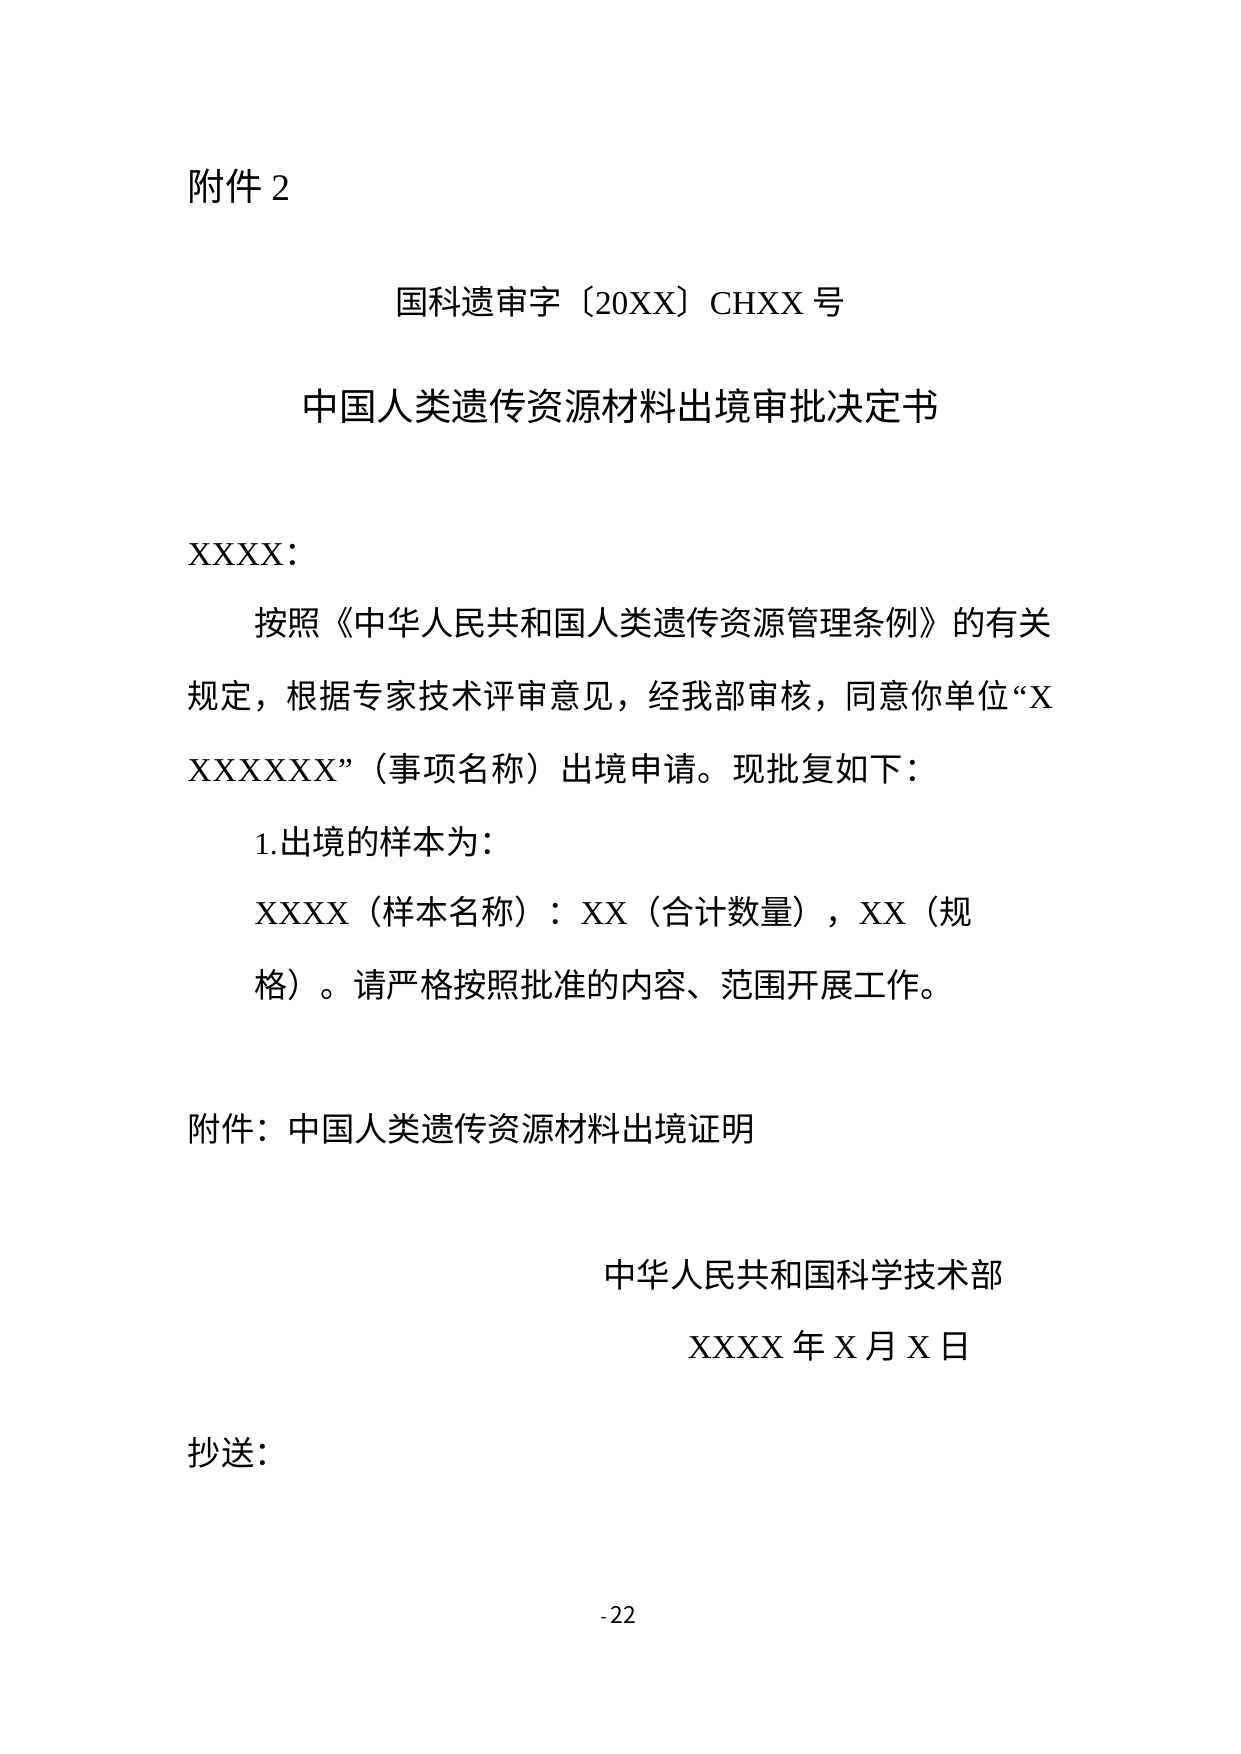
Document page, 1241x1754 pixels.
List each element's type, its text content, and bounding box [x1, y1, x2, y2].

text 中华人民共和国科学技术部 [603, 1249, 1107, 1297]
text 中国人类遗传资源材料出境审批决定书 [186, 377, 1054, 431]
text 国科遗审字〔20XX〕CHXX 号 [186, 276, 1054, 324]
text 抄送： [187, 1426, 1107, 1474]
list 出境的样本为： [254, 816, 1107, 864]
text XXXX 年 X 月 X 日 [688, 1320, 1107, 1368]
text XXXX（样本名称）：XX（合计数量），XX（规格）。请严格按照批准的内容、范围开展工作。 [254, 886, 1031, 1007]
text XXXX： [187, 526, 1107, 574]
text 按照《中华人民共和国人类遗传资源管理条例》的有关规定，根据专家技术评审意见，经我部审核，同意你单位“XXXXXXX”（事项名称）出境申请。现批复如下： [187, 597, 1053, 791]
text 附件 2 [187, 157, 1107, 211]
text 附件：中国人类遗传资源材料出境证明 [187, 1102, 1107, 1151]
